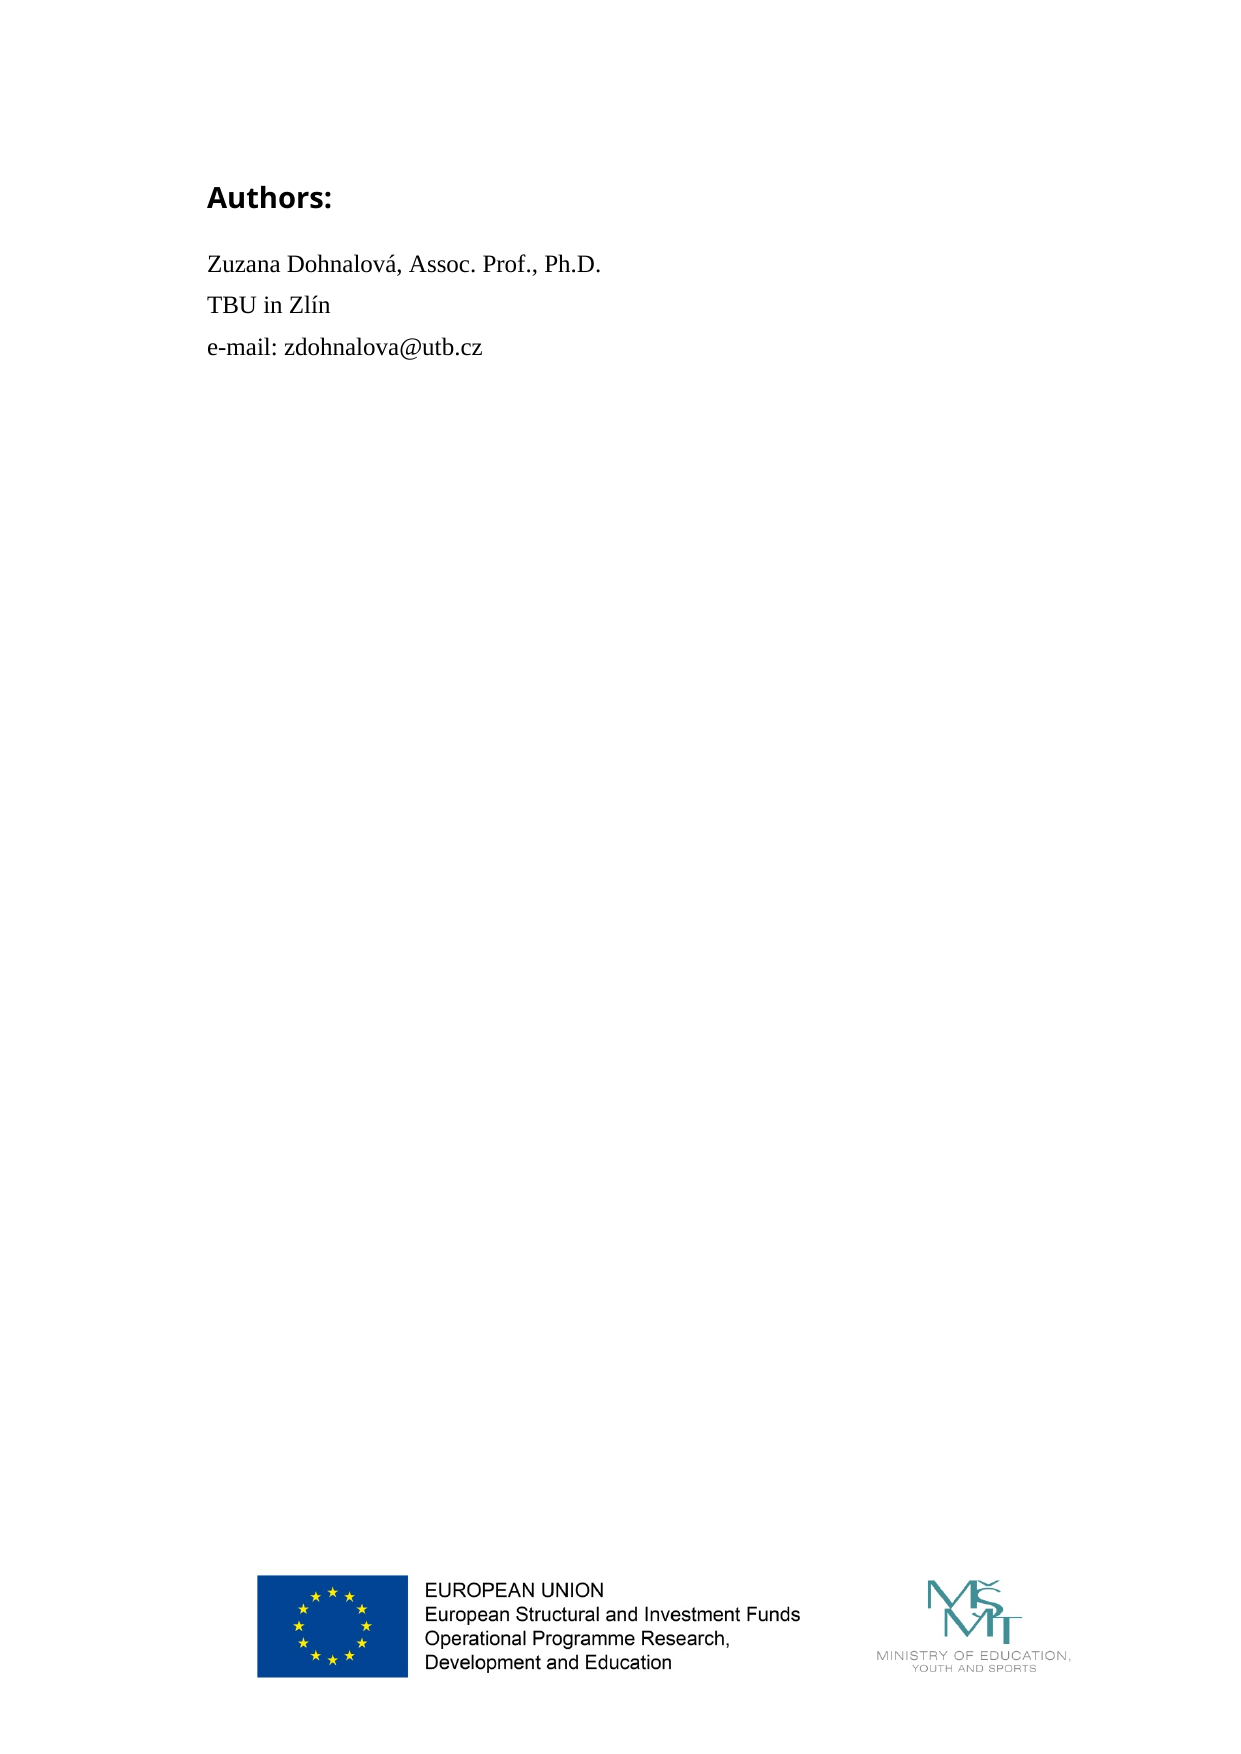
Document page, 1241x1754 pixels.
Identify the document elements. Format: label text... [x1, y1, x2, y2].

text Zuzana Dohnalová, Assoc. Prof., Ph.D. [207, 249, 1122, 278]
text Authors: [207, 177, 1122, 217]
picture [206, 1524, 1121, 1728]
text e-mail: zdohnalova@utb.cz [207, 332, 1122, 360]
text TBU in Zlín [207, 290, 1122, 319]
